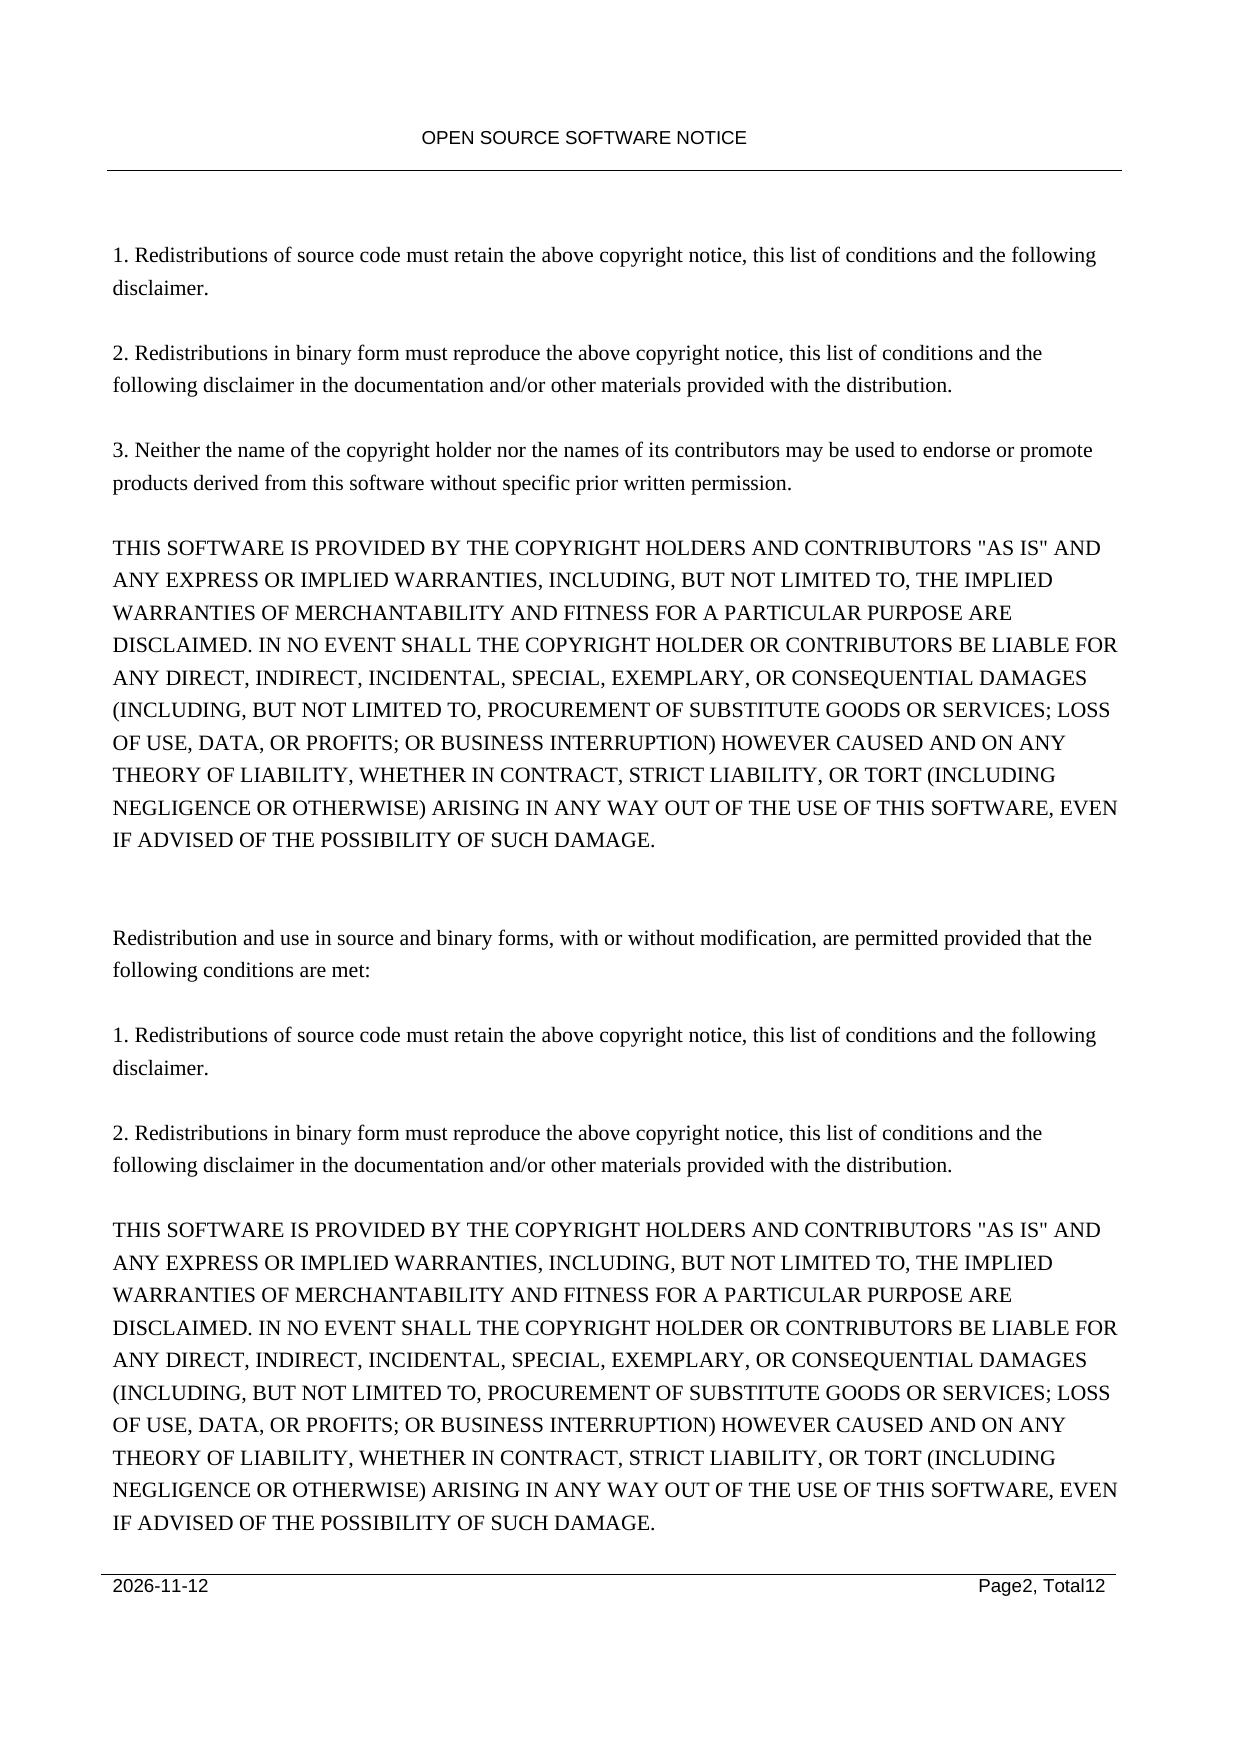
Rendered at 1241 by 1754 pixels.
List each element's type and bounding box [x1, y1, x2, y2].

text [112, 206, 1128, 1539]
